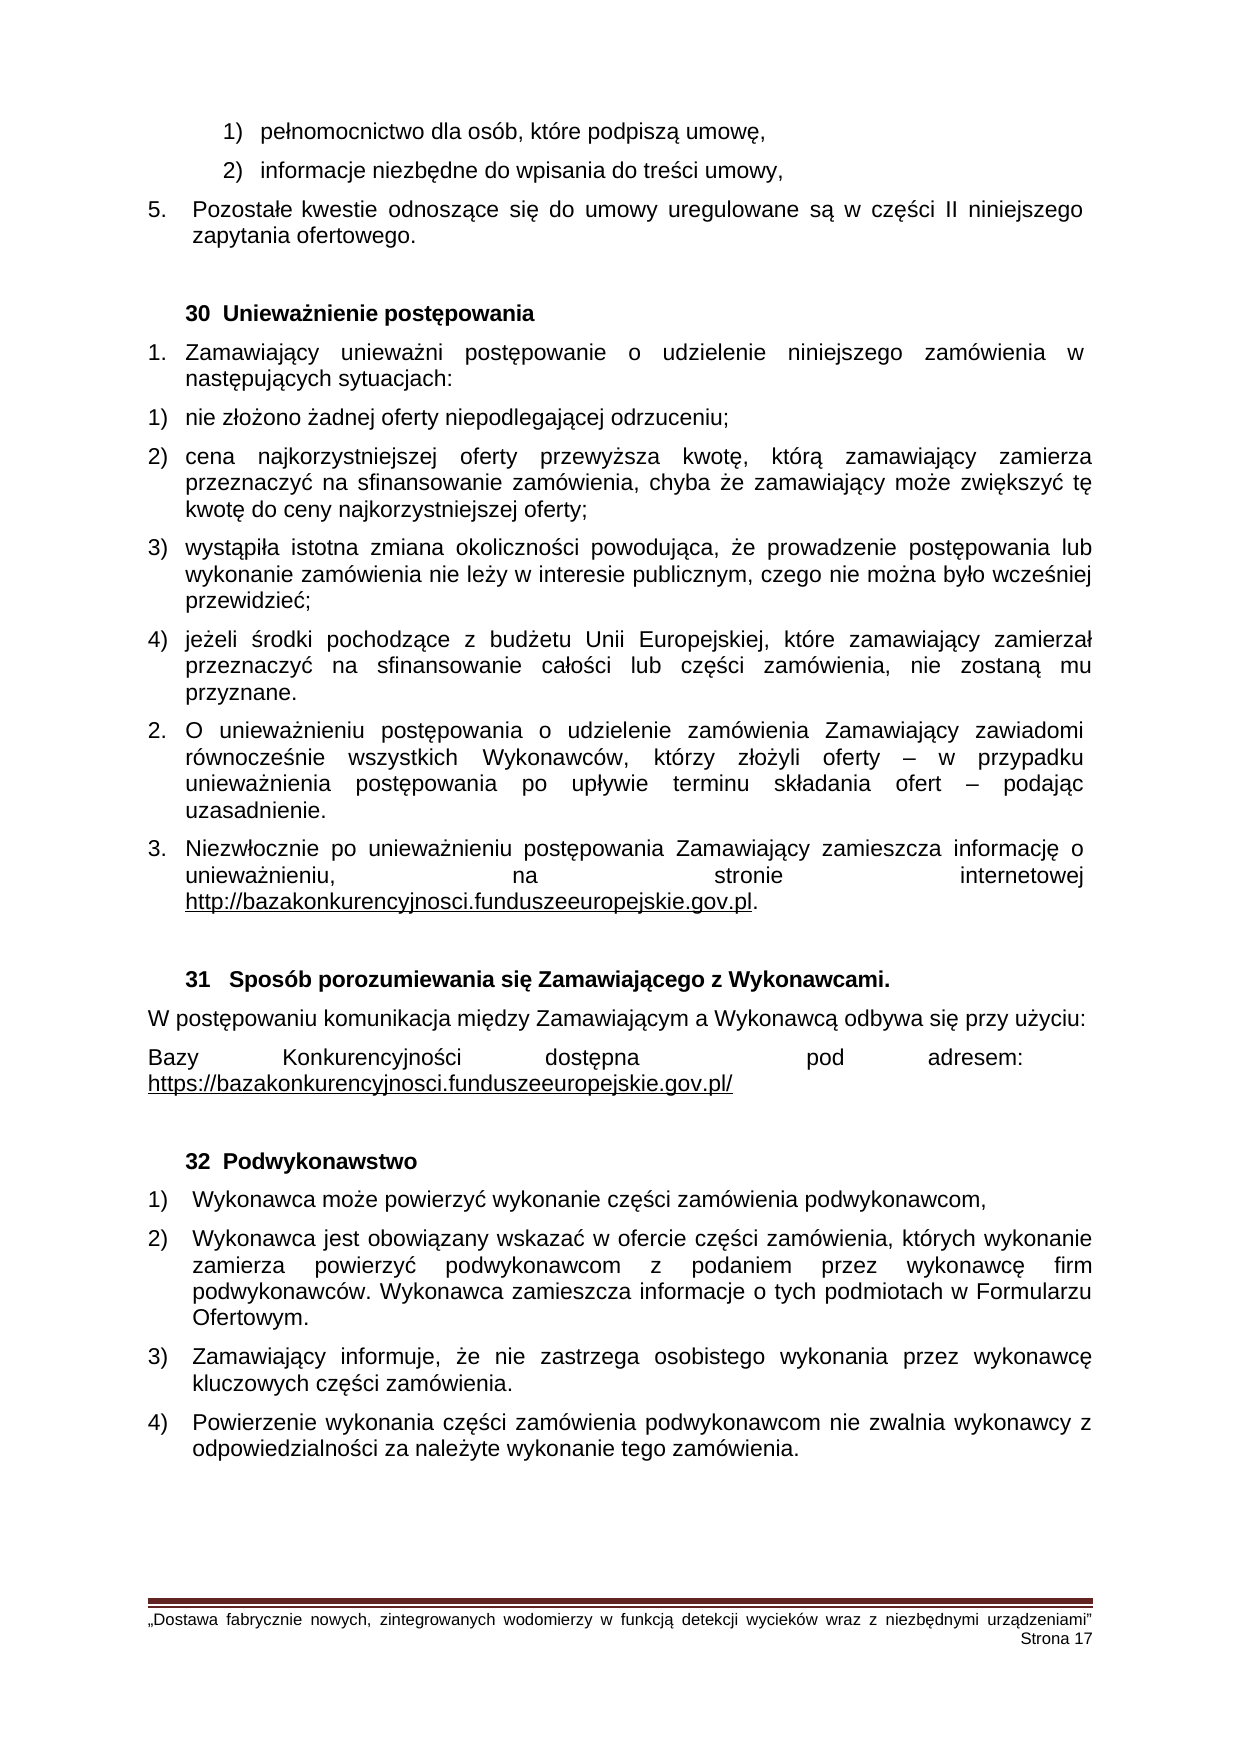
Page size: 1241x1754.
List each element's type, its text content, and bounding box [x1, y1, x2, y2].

list cena najkorzystniejszej oferty przewyższa kwotę, którą zamawiający zamierza przeznaczyć na sfinansowanie zamówienia, chyba że zamawiający może zwiększyć tę kwotę do ceny najkorzystniejszej oferty; [148, 443, 1093, 522]
subtitle Unieważnienie postępowania [185, 300, 1093, 326]
list O unieważnieniu postępowania o udzielenie zamówienia Zamawiający zawiadomi równocześnie wszystkich Wykonawców, którzy złożyli oferty – w przypadku unieważnienia postępowania po upływie terminu składania ofert – podając uzasadnienie. [148, 717, 1084, 823]
list Wykonawca może powierzyć wykonanie części zamówienia podwykonawcom, [148, 1186, 1093, 1213]
list Powierzenie wykonania części zamówienia podwykonawcom nie zwalnia wykonawcy z odpowiedzialności za należyte wykonanie tego zamówienia. [148, 1408, 1093, 1461]
list Zamawiający unieważni postępowanie o udzielenie niniejszego zamówienia w następujących sytuacjach: [148, 339, 1084, 391]
list Niezwłocznie po unieważnieniu postępowania Zamawiający zamieszcza informację o unieważnieniu, na stronie internetowej http://bazakonkurencyjnosci.funduszeeuropejskie.gov.pl. [148, 835, 1084, 914]
text W postępowaniu komunikacja między Zamawiającym a Wykonawcą odbywa się przy użyciu: [148, 1005, 1093, 1031]
list wystąpiła istotna zmiana okoliczności powodująca, że prowadzenie postępowania lub wykonanie zamówienia nie leży w interesie publicznym, czego nie można było wcześniej przewidzieć; [148, 534, 1093, 613]
list pełnomocnictwo dla osób, które podpiszą umowę, [223, 118, 1093, 144]
list informacje niezbędne do wpisania do treści umowy, [223, 157, 1093, 183]
subtitle Sposób porozumiewania się Zamawiającego z Wykonawcami. [185, 966, 1093, 992]
list Zamawiający informuje, że nie zastrzega osobistego wykonania przez wykonawcę kluczowych części zamówienia. [148, 1343, 1093, 1396]
text Bazy Konkurencyjności dostępna pod adresem: https://bazakonkurencyjnosci.funduszeeuropejskie.gov.pl/ [148, 1043, 1023, 1096]
list nie złożono żadnej oferty niepodlegającej odrzuceniu; [148, 404, 1093, 430]
subtitle Podwykonawstwo [185, 1148, 1093, 1174]
list Wykonawca jest obowiązany wskazać w ofercie części zamówienia, których wykonanie zamierza powierzyć podwykonawcom z podaniem przez wykonawcę firm podwykonawców. Wykonawca zamieszcza informacje o tych podmiotach w Formularzu Ofertowym. [148, 1225, 1093, 1331]
list jeżeli środki pochodzące z budżetu Unii Europejskiej, które zamawiający zamierzał przeznaczyć na sfinansowanie całości lub części zamówienia, nie zostaną mu przyznane. [148, 626, 1093, 705]
list Pozostałe kwestie odnoszące się do umowy uregulowane są w części II niniejszego zapytania ofertowego. [148, 196, 1084, 248]
